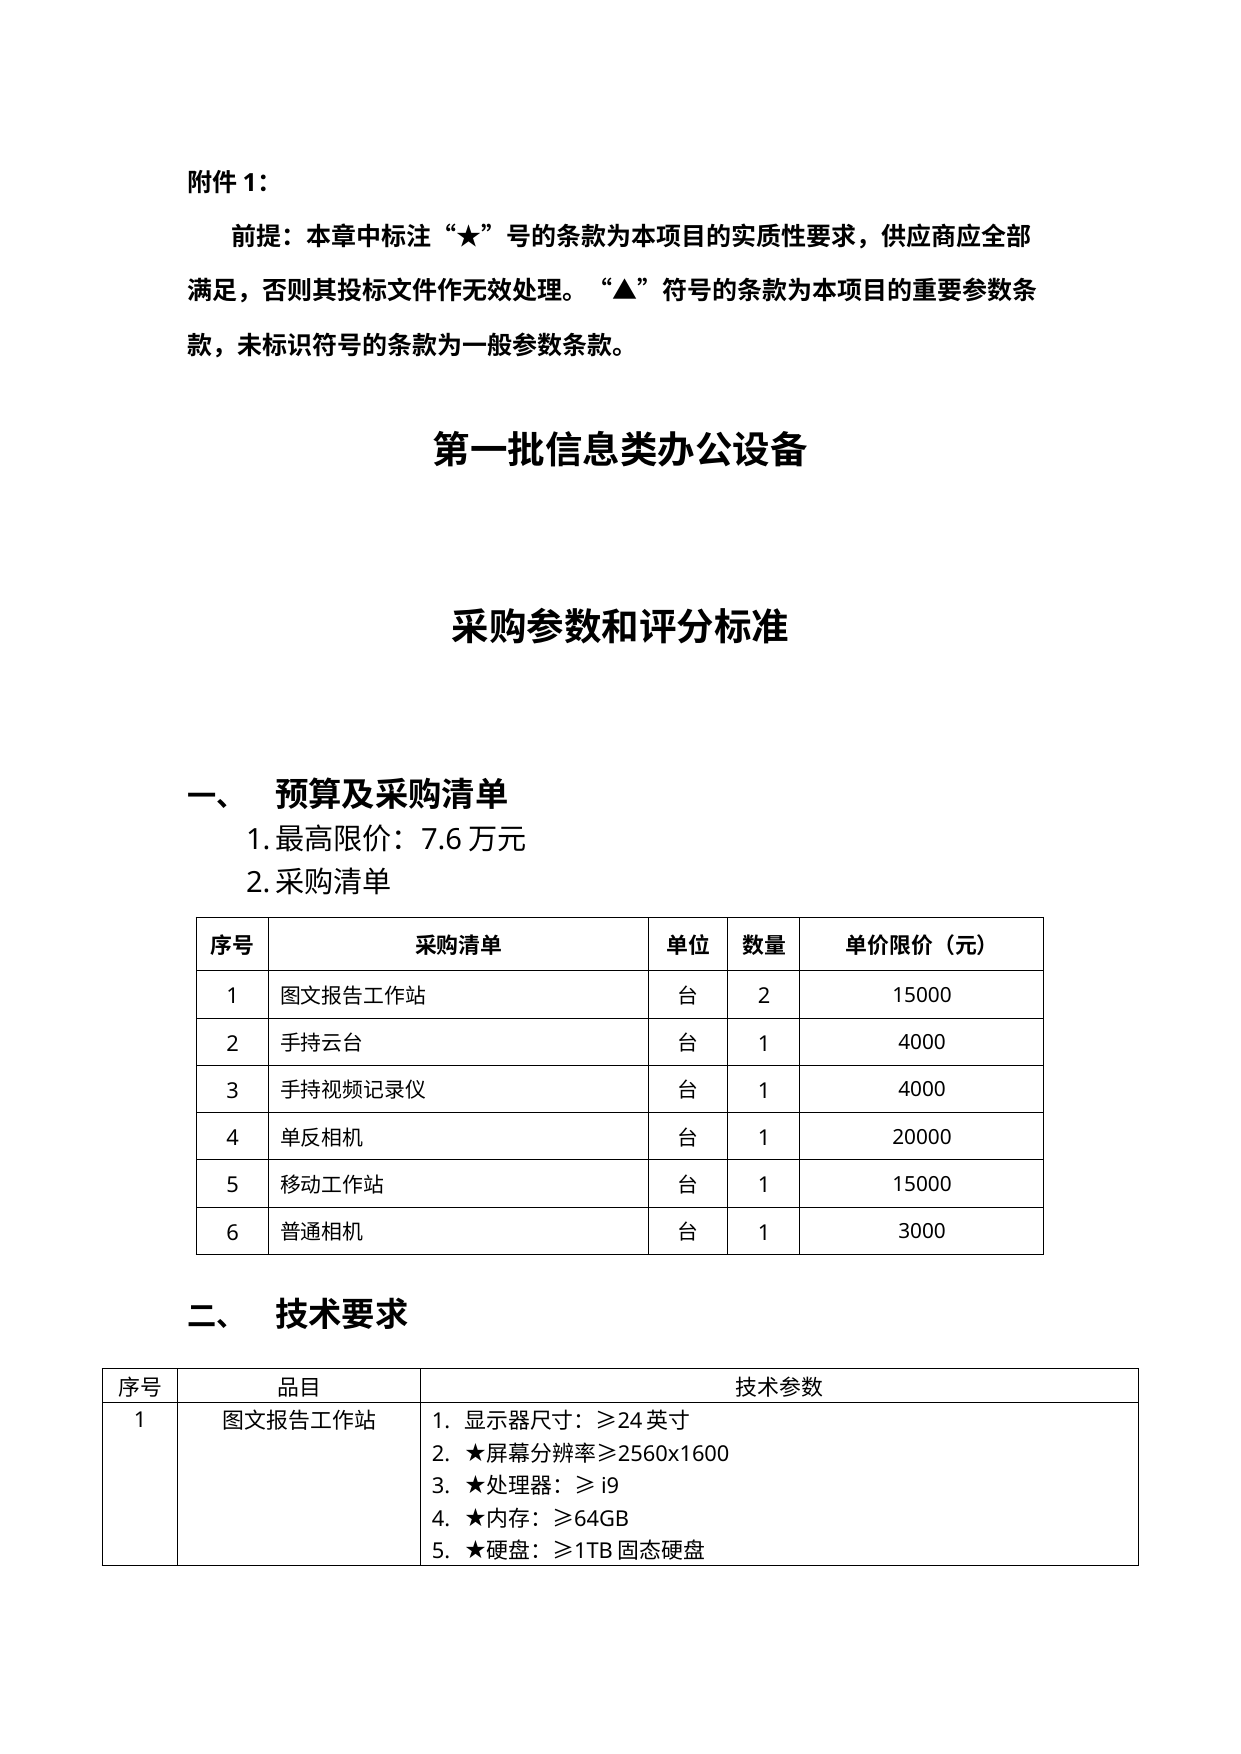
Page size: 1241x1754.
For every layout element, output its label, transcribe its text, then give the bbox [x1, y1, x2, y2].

table_header 品目 [178, 1369, 420, 1402]
table_header 单位 [649, 918, 727, 970]
table_header 序号 [103, 1369, 177, 1402]
table_header 数量 [728, 918, 799, 970]
text 附件1： [187, 162, 1053, 198]
table_cell 1 [728, 1019, 799, 1065]
table_cell 台 [649, 1113, 727, 1159]
table_cell 1 [728, 1113, 799, 1159]
table_cell 台 [649, 1160, 727, 1207]
table_cell 台 [649, 1066, 727, 1112]
table_cell 台 [649, 1019, 727, 1065]
list 技术要求 [187, 1287, 1053, 1336]
table_cell 15000 [800, 971, 1043, 1017]
table_cell 图文报告工作站 [269, 971, 648, 1017]
table_cell 4 [197, 1113, 268, 1159]
table_header 单价限价（元） [800, 918, 1043, 970]
table_cell 1 [728, 1160, 799, 1207]
subtitle 采购参数和评分标准 [187, 592, 1053, 657]
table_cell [421, 1403, 1138, 1565]
table_cell 1 [197, 971, 268, 1017]
list 最高限价：7.6万元 [187, 816, 1053, 858]
table_cell 20000 [800, 1113, 1043, 1159]
table_header 采购清单 [269, 918, 648, 970]
table_cell 5 [197, 1160, 268, 1207]
table_cell 4000 [800, 1019, 1043, 1065]
table_cell 普通相机 [269, 1208, 648, 1254]
table_cell 1 [103, 1403, 177, 1565]
table_cell 2 [197, 1019, 268, 1065]
table_header 技术参数 [421, 1369, 1138, 1402]
subtitle 第一批信息类办公设备 [187, 415, 1053, 480]
table_header 序号 [197, 918, 268, 970]
table_cell 单反相机 [269, 1113, 648, 1159]
table_cell 手持云台 [269, 1019, 648, 1065]
table_cell 6 [197, 1208, 268, 1254]
table_cell 3000 [800, 1208, 1043, 1254]
table_cell 台 [649, 971, 727, 1017]
table_cell 2 [728, 971, 799, 1017]
table_cell 3 [197, 1066, 268, 1112]
table_cell 4000 [800, 1066, 1043, 1112]
list 预算及采购清单 [187, 768, 1053, 816]
text 前提：本章中标注“★”号的条款为本项目的实质性要求，供应商应全部满足，否则其投标文件作无效处理。“▲”符号的条款为本项目的重要参数条款，未标识符号的条款为一般参数条款。 [187, 216, 1053, 361]
list 采购清单 [187, 858, 1053, 901]
table_cell 1 [728, 1066, 799, 1112]
table_cell 台 [649, 1208, 727, 1254]
table_cell 图文报告工作站 [178, 1403, 420, 1565]
table_cell 移动工作站 [269, 1160, 648, 1207]
table_cell 15000 [800, 1160, 1043, 1207]
table_cell 1 [728, 1208, 799, 1254]
table_cell 手持视频记录仪 [269, 1066, 648, 1112]
